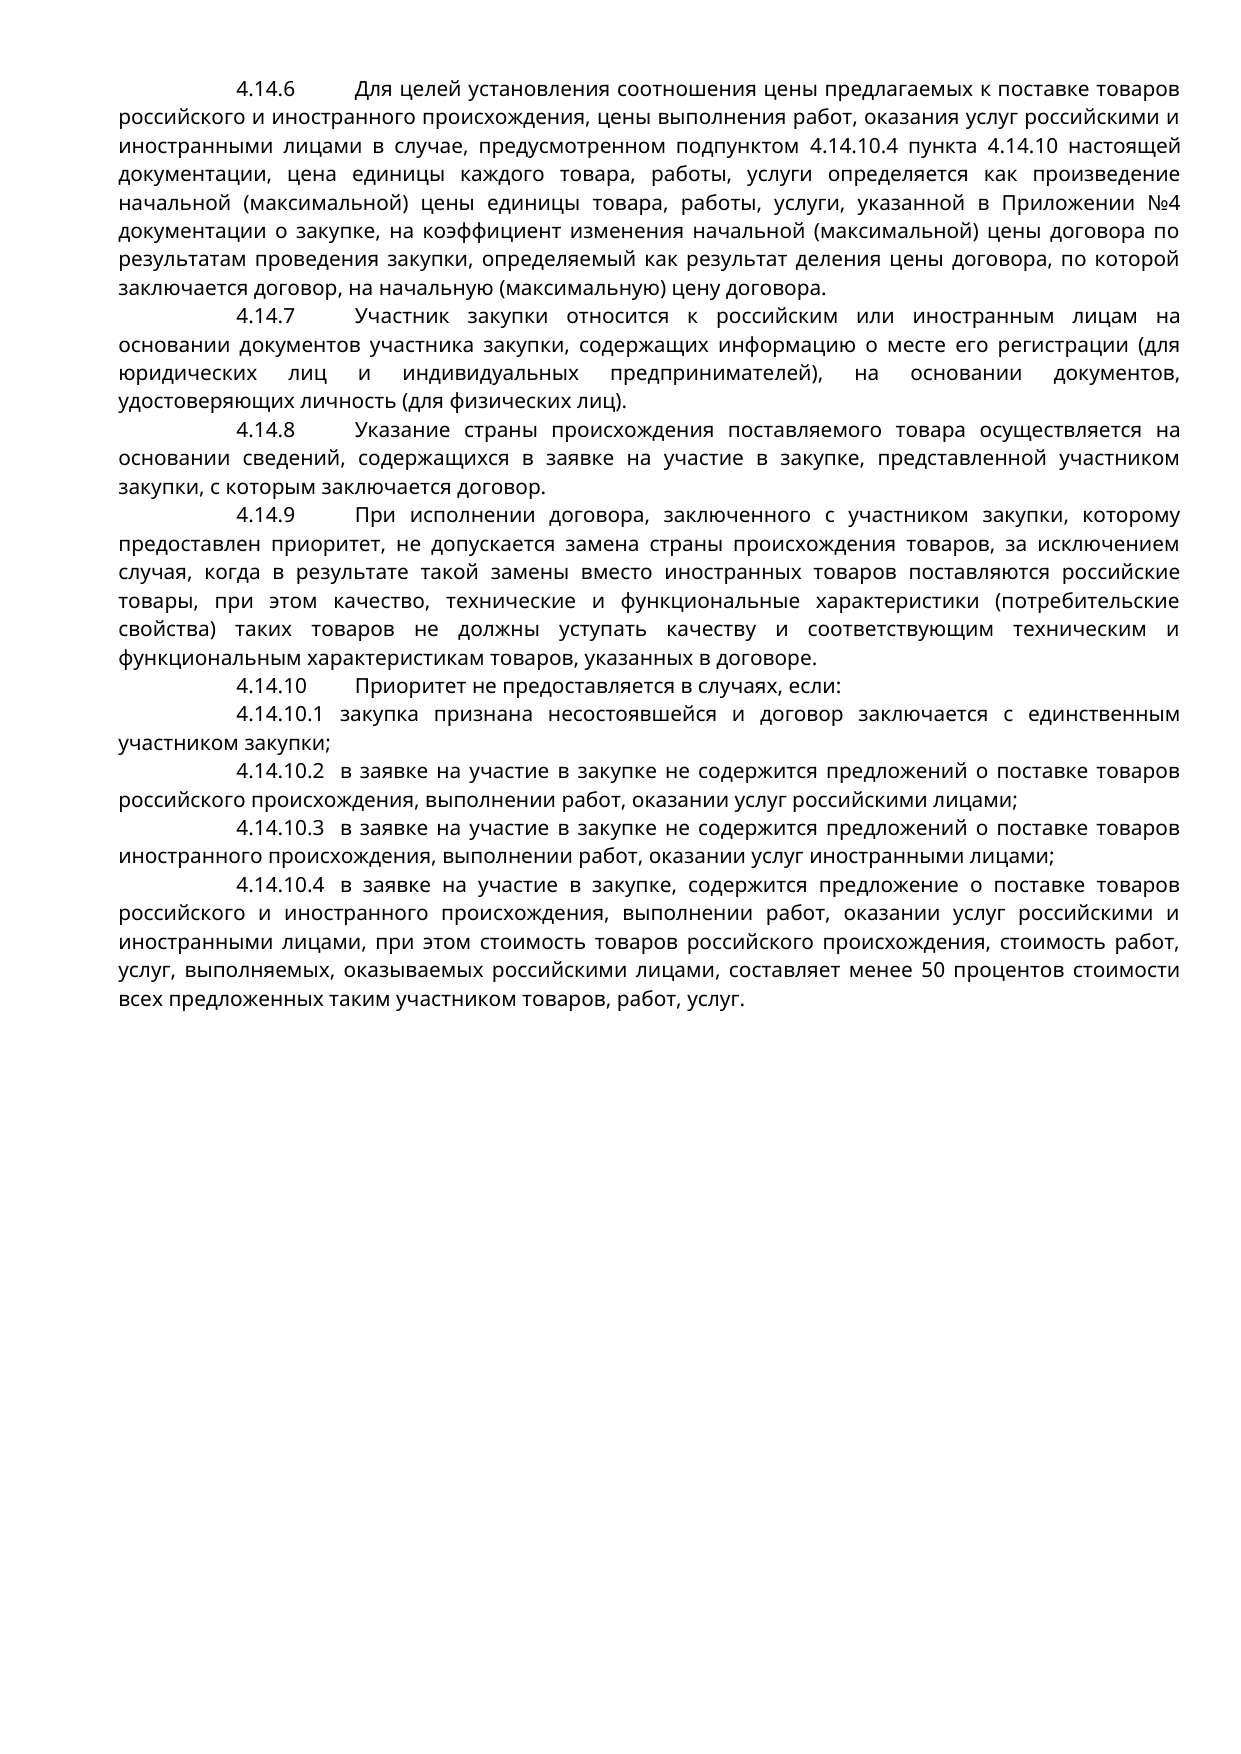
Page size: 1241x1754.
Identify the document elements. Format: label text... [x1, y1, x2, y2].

list Для целей установления соотношения цены предлагаемых к поставке товаров российского и иностранного происхождения, цены выполнения работ, оказания услуг российскими и иностранными лицами в случае, предусмотренном подпунктом 4.14.10.4 пункта 4.14.10 настоящей документации, цена единицы каждого товара, работы, услуги определяется как произведение начальной (максимальной) цены единицы товара, работы, услуги, указанной в Приложении №4 документации о закупке, на коэффициент изменения начальной (максимальной) цены договора по результатам проведения закупки, определяемый как результат деления цены договора, по которой заключается договор, на начальную (максимальную) цену договора. [118, 74, 1181, 301]
list Приоритет не предоставляется в случаях, если: [118, 671, 1181, 699]
list Указание страны происхождения поставляемого товара осуществляется на основании сведений, содержащихся в заявке на участие в закупке, представленной участником закупки, с которым заключается договор. [118, 415, 1181, 500]
list Участник закупки относится к российским или иностранным лицам на основании документов участника закупки, содержащих информацию о месте его регистрации (для юридических лиц и индивидуальных предпринимателей), на основании документов, удостоверяющих личность (для физических лиц). [118, 301, 1181, 415]
list закупка признана несостоявшейся и договор заключается с единственным участником закупки; [118, 699, 1181, 756]
list в заявке на участие в закупке не содержится предложений о поставке товаров иностранного происхождения, выполнении работ, оказании услуг иностранными лицами; [118, 813, 1181, 870]
list При исполнении договора, заключенного с участником закупки, которому предоставлен приоритет, не допускается замена страны происхождения товаров, за исключением случая, когда в результате такой замены вместо иностранных товаров поставляются российские товары, при этом качество, технические и функциональные характеристики (потребительские свойства) таких товаров не должны уступать качеству и соответствующим техническим и функциональным характеристикам товаров, указанных в договоре. [118, 500, 1181, 671]
list в заявке на участие в закупке, содержится предложение о поставке товаров российского и иностранного происхождения, выполнении работ, оказании услуг российскими и иностранными лицами, при этом стоимость товаров российского происхождения, стоимость работ, услуг, выполняемых, оказываемых российскими лицами, составляет менее 50 процентов стоимости всех предложенных таким участником товаров, работ, услуг. [118, 870, 1181, 1012]
list в заявке на участие в закупке не содержится предложений о поставке товаров российского происхождения, выполнении работ, оказании услуг российскими лицами; [118, 756, 1181, 813]
